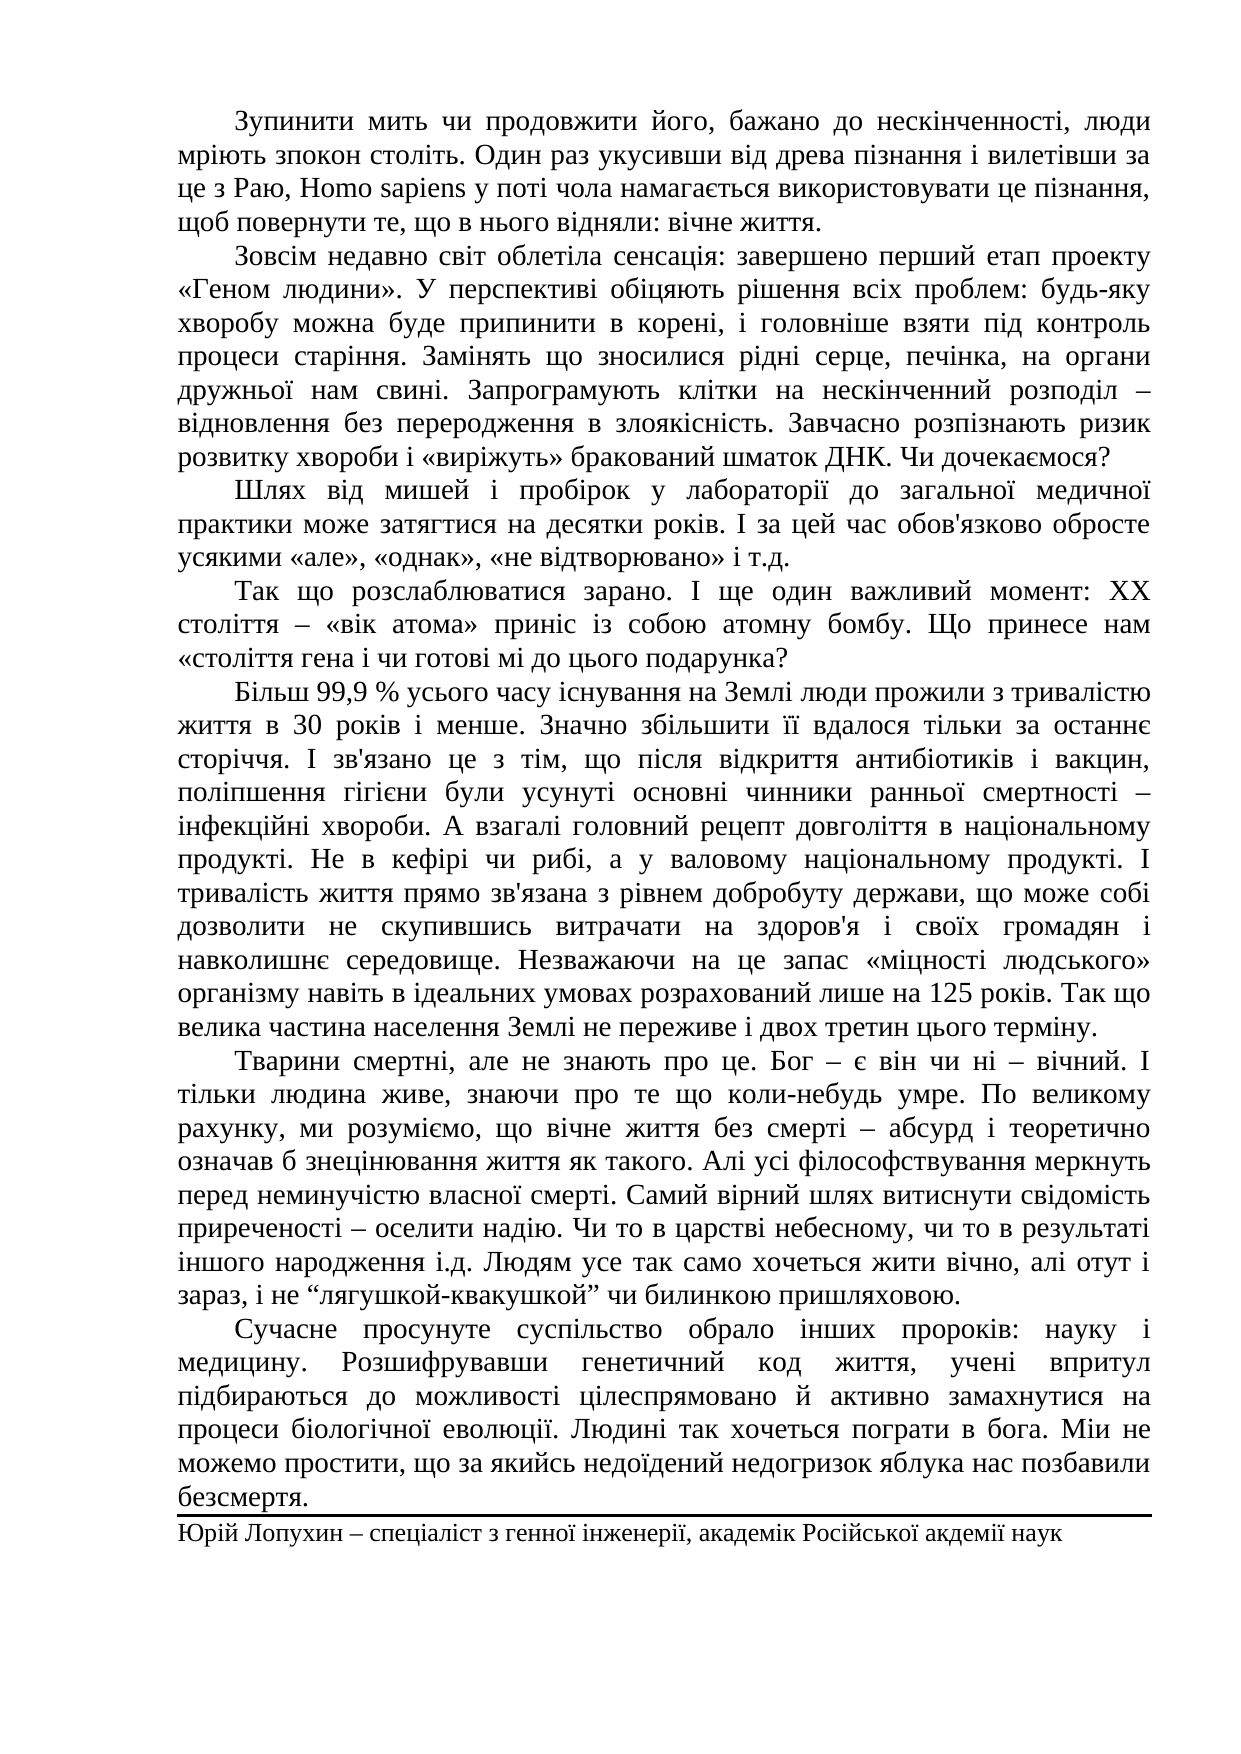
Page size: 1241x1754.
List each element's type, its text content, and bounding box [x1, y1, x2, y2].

text Сучасне просунуте суспільство обрало інших пророків: науку і медицину. Розшифрувавши генетичний код життя, учені впритул підбираються до можливості цілеспрямовано й активно замахнутися на процеси біологічної еволюції. Людині так хочеться пограти в бога. Міи не можемо простити, що за якийсь недоїдений недогризок яблука нас позбавили безсмертя. [177, 1311, 1152, 1514]
text Юрій Лопухин – спеціаліст з генної інженерії, академік Російської акдемії наук [177, 1517, 1152, 1547]
text Шлях від мишей і пробірок у лабораторії до загальної медичної практики може затягтися на десятки років. І за цей час обов'язково обросте усякими «але», «однак», «не відтворювано» і т.д. [177, 472, 1152, 573]
text Зупинити мить чи продовжити його, бажано до нескінченності, люди мріють зпокон століть. Один раз укусивши від древа пізнання і вилетівши за це з Раю, Homo sapiens у поті чола намагається використовувати це пізнання, щоб повернути те, що в нього відняли: вічне життя. [177, 103, 1152, 238]
text Так що розслаблюватися зарано. І ще один важливий момент: ХХ століття – «вік атома» приніс із собою атомну бомбу. Що принесе нам «століття гена і чи готові мі до цього подарунка? [177, 573, 1152, 674]
text Більш 99,9 % усього часу існування на Землі люди прожили з тривалістю життя в 30 років і менше. Значно збільшити її вдалося тільки за останнє сторіччя. І зв'язано це з тім, що після відкриття антибіотиків і вакцин, поліпшення гігієни були усунуті основні чинники ранньої смертності – інфекційні хвороби. А взагалі головний рецепт довголіття в національному продукті. Не в кефірі чи рибі, а у валовому національному продукті. І тривалість життя прямо зв'язана з рівнем добробуту держави, що може собі дозволити не скупившись витрачати на здоров'я і своїх громадян і навколишнє середовище. Незважаючи на це запас «міцності людського» організму навіть в ідеальних умовах розрахований лише на 125 років. Так що велика частина населення Землі не переживе і двох третин цього терміну. [177, 674, 1152, 1043]
text Тварини смертні, але не знають про це. Бог – є він чи ні – вічний. І тільки людина живе, знаючи про те що коли-небудь умре. По великому рахунку, ми розуміємо, що вічне життя без смерті – абсурд і теоретично означав б знецінювання життя як такого. Алі усі філософствування меркнуть перед неминучістю власної смерті. Самий вірний шлях витиснути свідомість приреченості – оселити надію. Чи то в царстві небесному, чи то в результаті іншого народження і.д. Людям усе так само хочеться жити вічно, алі отут і зараз, і не “лягушкой-квакушкой” чи билинкою пришляховою. [177, 1043, 1152, 1311]
text Зовсім недавно світ облетіла сенсація: завершено перший етап проекту «Геном людини». У перспективі обіцяють рішення всіх проблем: будь-яку хворобу можна буде припинити в корені, і головніше взяти під контроль процеси старіння. Замінять що зносилися рідні серце, печінка, на органи дружньої нам свині. Запрограмують клітки на нескінченний розподіл – відновлення без переродження в злоякісність. Завчасно розпізнають ризик розвитку хвороби і «виріжуть» бракований шматок ДНК. Чи дочекаємося? [177, 238, 1152, 472]
